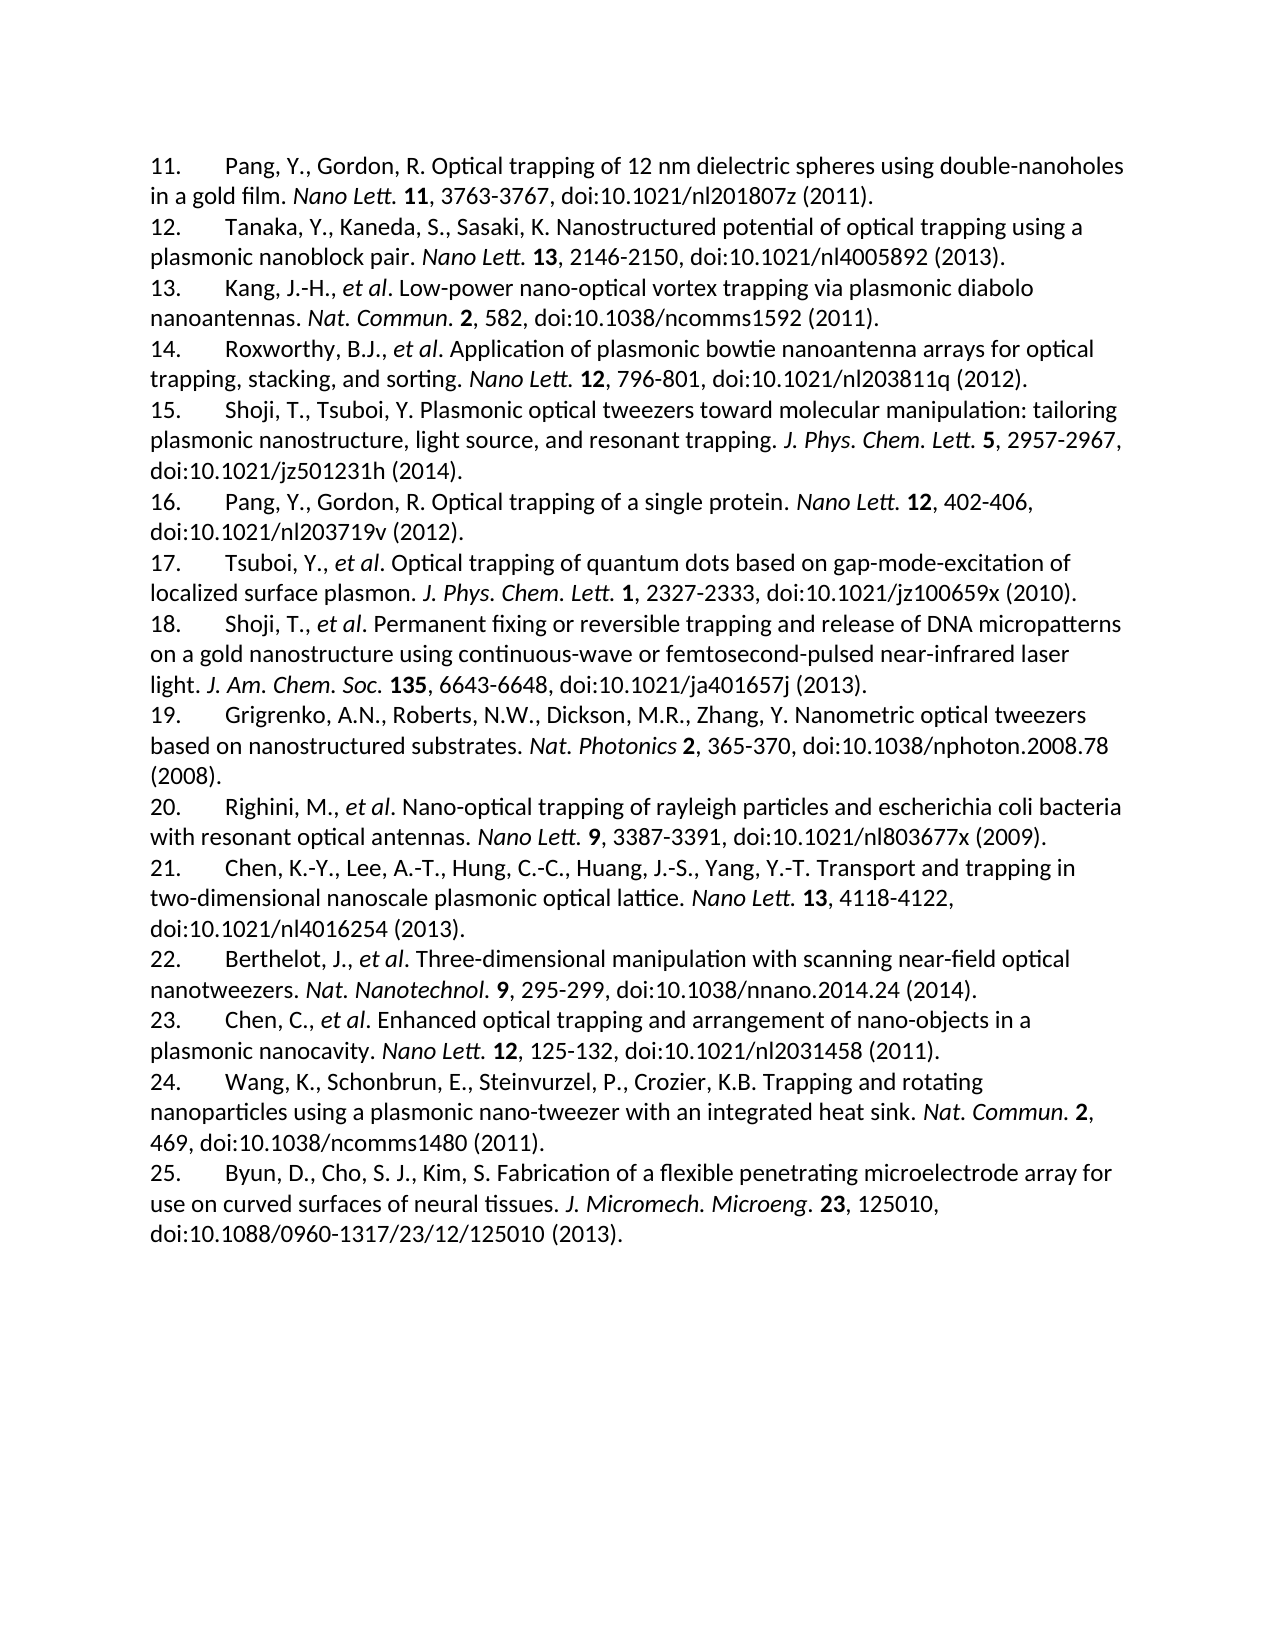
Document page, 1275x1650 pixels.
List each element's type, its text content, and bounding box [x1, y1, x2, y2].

list Tanaka, Y., Kaneda, S., Sasaki, K. Nanostructured potential of optical trapping using a plasmonic nanoblock pair. Nano Lett. 13, 2146-2150, doi:10.1021/nl4005892 (2013). [150, 211, 1125, 272]
list Pang, Y., Gordon, R. Optical trapping of 12 nm dielectric spheres using double-nanoholes in a gold film. Nano Lett. 11, 3763-3767, doi:10.1021/nl201807z (2011). [150, 150, 1125, 211]
list Roxworthy, B.J., et al. Application of plasmonic bowtie nanoantenna arrays for optical trapping, stacking, and sorting. Nano Lett. 12, 796-801, doi:10.1021/nl203811q (2012). [150, 333, 1125, 394]
list Shoji, T., Tsuboi, Y. Plasmonic optical tweezers toward molecular manipulation: tailoring plasmonic nanostructure, light source, and resonant trapping. J. Phys. Chem. Lett. 5, 2957-2967, doi:10.1021/jz501231h (2014). [150, 394, 1125, 486]
list Tsuboi, Y., et al. Optical trapping of quantum dots based on gap-mode-excitation of localized surface plasmon. J. Phys. Chem. Lett. 1, 2327-2333, doi:10.1021/jz100659x (2010). [150, 547, 1125, 608]
list Chen, K.-Y., Lee, A.-T., Hung, C.-C., Huang, J.-S., Yang, Y.-T. Transport and trapping in two-dimensional nanoscale plasmonic optical lattice. Nano Lett. 13, 4118-4122, doi:10.1021/nl4016254 (2013). [150, 852, 1125, 943]
list Byun, D., Cho, S. J., Kim, S. Fabrication of a flexible penetrating microelectrode array for use on curved surfaces of neural tissues. J. Micromech. Microeng. 23, 125010, doi:10.1088/0960-1317/23/12/125010 (2013). [150, 1157, 1125, 1249]
list Pang, Y., Gordon, R. Optical trapping of a single protein. Nano Lett. 12, 402-406, doi:10.1021/nl203719v (2012). [150, 486, 1125, 547]
list Wang, K., Schonbrun, E., Steinvurzel, P., Crozier, K.B. Trapping and rotating nanoparticles using a plasmonic nano-tweezer with an integrated heat sink. Nat. Commun. 2, 469, doi:10.1038/ncomms1480 (2011). [150, 1066, 1125, 1157]
list Righini, M., et al. Nano-optical trapping of rayleigh particles and escherichia coli bacteria with resonant optical antennas. Nano Lett. 9, 3387-3391, doi:10.1021/nl803677x (2009). [150, 791, 1125, 852]
list Shoji, T., et al. Permanent fixing or reversible trapping and release of DNA micropatterns on a gold nanostructure using continuous-wave or femtosecond-pulsed near-infrared laser light. J. Am. Chem. Soc. 135, 6643-6648, doi:10.1021/ja401657j (2013). [150, 608, 1125, 699]
list Berthelot, J., et al. Three-dimensional manipulation with scanning near-field optical nanotweezers. Nat. Nanotechnol. 9, 295-299, doi:10.1038/nnano.2014.24 (2014). [150, 943, 1125, 1004]
list Kang, J.-H., et al. Low-power nano-optical vortex trapping via plasmonic diabolo nanoantennas. Nat. Commun. 2, 582, doi:10.1038/ncomms1592 (2011). [150, 272, 1125, 333]
list Chen, C., et al. Enhanced optical trapping and arrangement of nano-objects in a plasmonic nanocavity. Nano Lett. 12, 125-132, doi:10.1021/nl2031458 (2011). [150, 1004, 1125, 1066]
list Grigrenko, A.N., Roberts, N.W., Dickson, M.R., Zhang, Y. Nanometric optical tweezers based on nanostructured substrates. Nat. Photonics 2, 365-370, doi:10.1038/nphoton.2008.78 (2008). [150, 699, 1125, 791]
